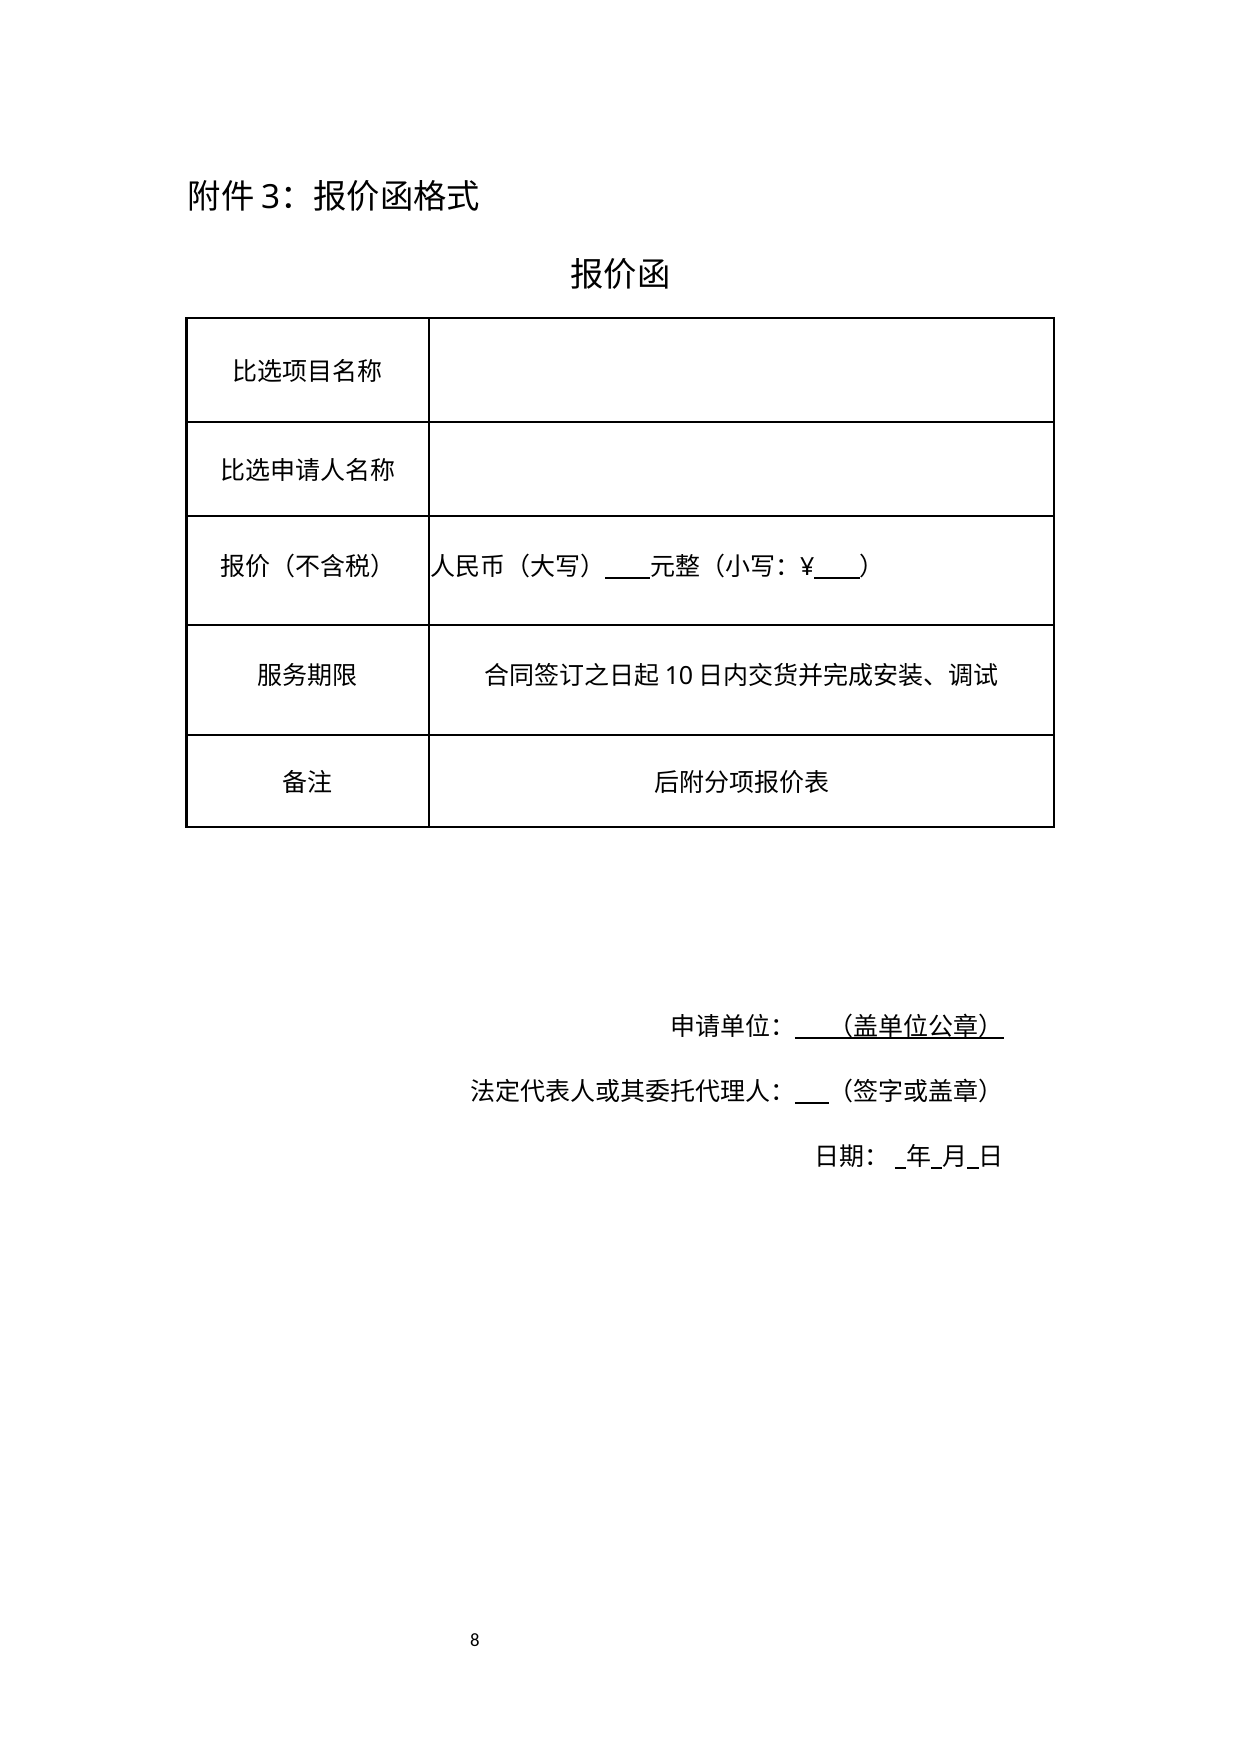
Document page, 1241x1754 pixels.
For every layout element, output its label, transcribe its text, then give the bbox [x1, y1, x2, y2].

text 附件3：报价函格式 [187, 162, 1053, 227]
table_cell 后附分项报价表 [430, 736, 1053, 826]
table_cell 服务期限 [188, 626, 428, 734]
text 申请单位： （盖单位公章） [187, 992, 1003, 1057]
table_cell 人民币（大写） 元整（小写：¥ ） [430, 517, 1053, 624]
text 报价函 [187, 239, 1053, 304]
table_cell [430, 423, 1053, 515]
table_cell 合同签订之日起10日内交货并完成安装、调试 [430, 626, 1053, 734]
table_cell 比选申请人名称 [188, 423, 428, 515]
text 法定代表人或其委托代理人： （签字或盖章） [187, 1057, 1003, 1122]
text 日期： 年 月 日 [187, 1122, 1003, 1187]
table_cell 备注 [188, 736, 428, 826]
table_header 比选项目名称 [188, 319, 428, 421]
table_cell 报价（不含税） [188, 517, 428, 624]
table_header [430, 319, 1053, 421]
